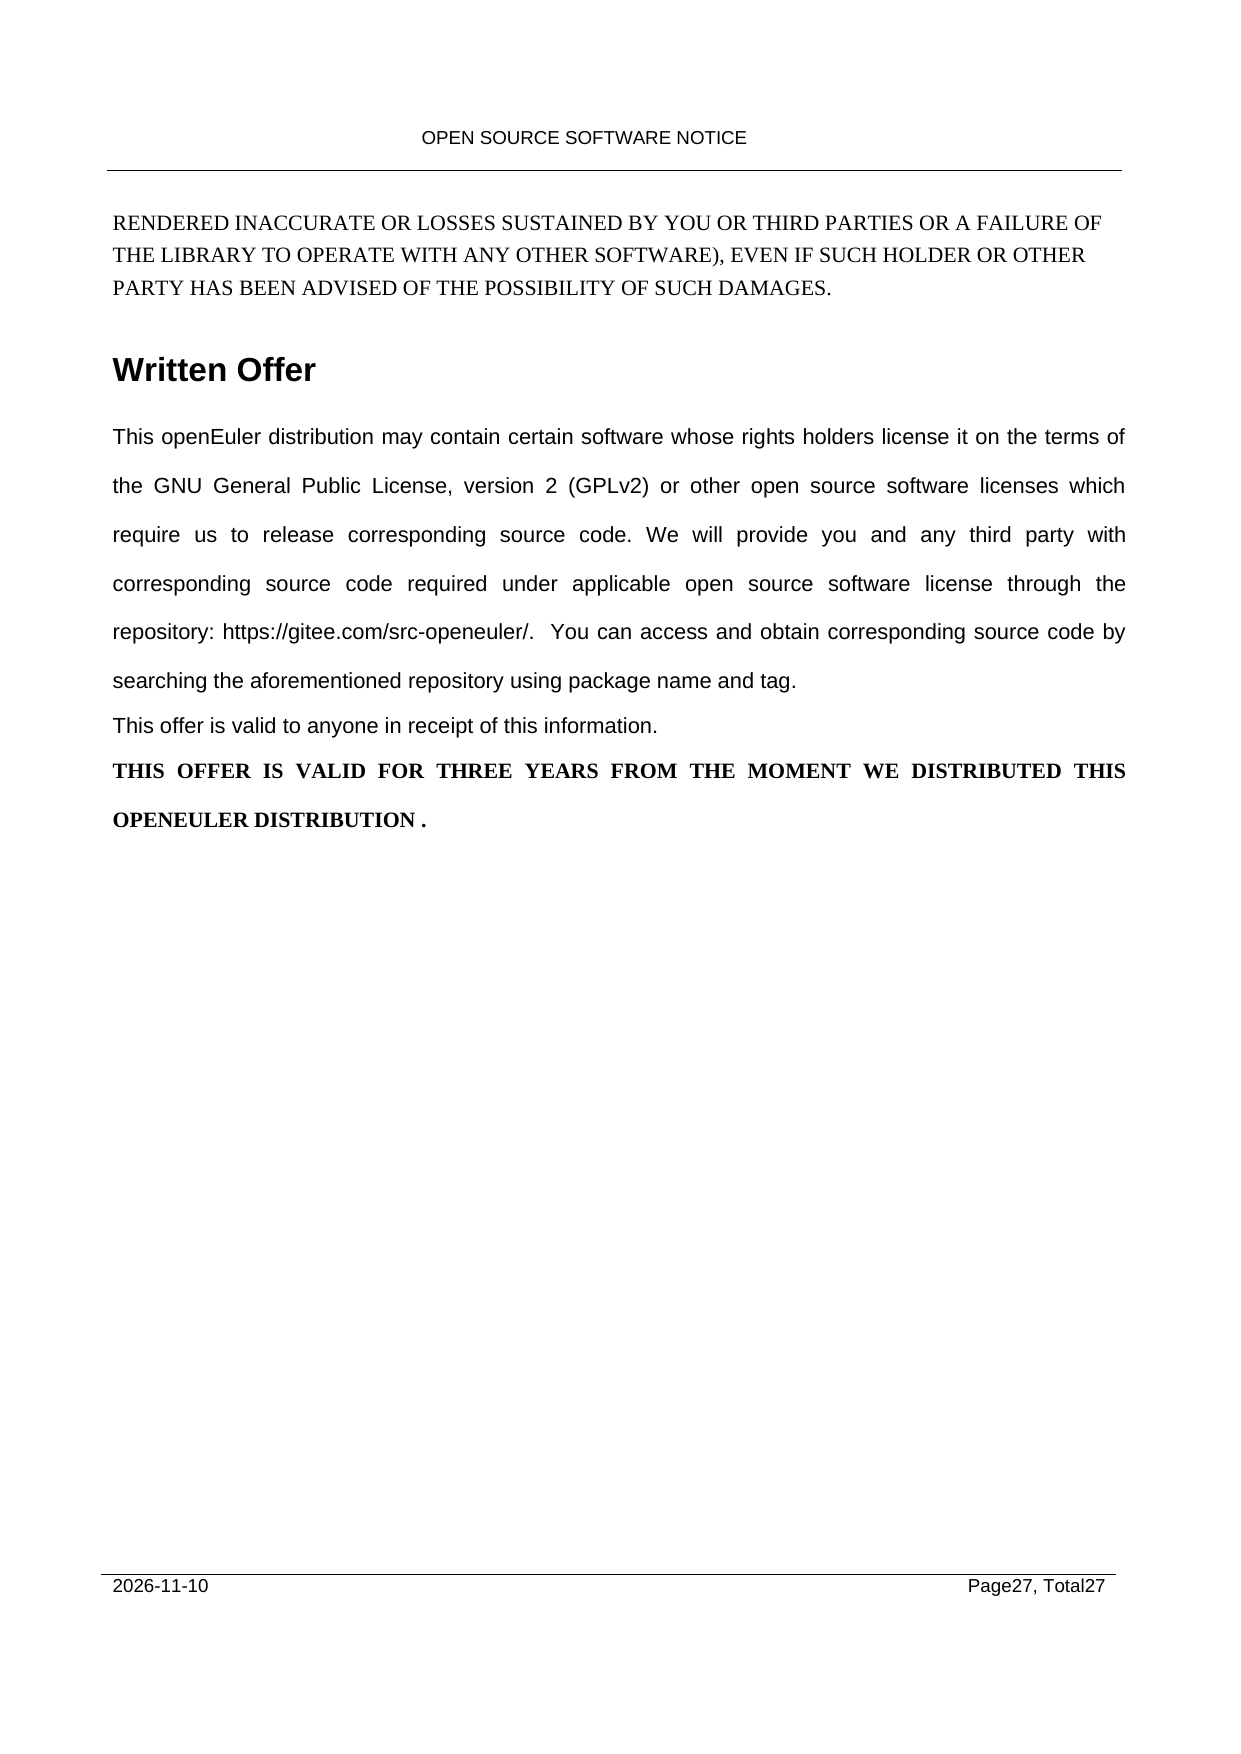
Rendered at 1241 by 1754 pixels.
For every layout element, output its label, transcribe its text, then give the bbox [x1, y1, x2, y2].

text Written Offer [112, 336, 1128, 401]
text This openEuler distribution may contain certain software whose rights holders license it on the terms of the GNU General Public License, version 2 (GPLv2) or other open source software licenses which require us to release corresponding source code. We will provide you and any third party with corresponding source code required under applicable open source software license through the repository: https://gitee.com/src-openeuler/. You can access and obtain corresponding source code by searching the aforementioned repository using package name and tag. [112, 421, 1128, 697]
text THIS OFFER IS VALID FOR THREE YEARS FROM THE MOMENT WE DISTRIBUTED THIS OPENEULER DISTRIBUTION . [112, 754, 1128, 836]
text This offer is valid to anyone in receipt of this information. [112, 709, 1128, 742]
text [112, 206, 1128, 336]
